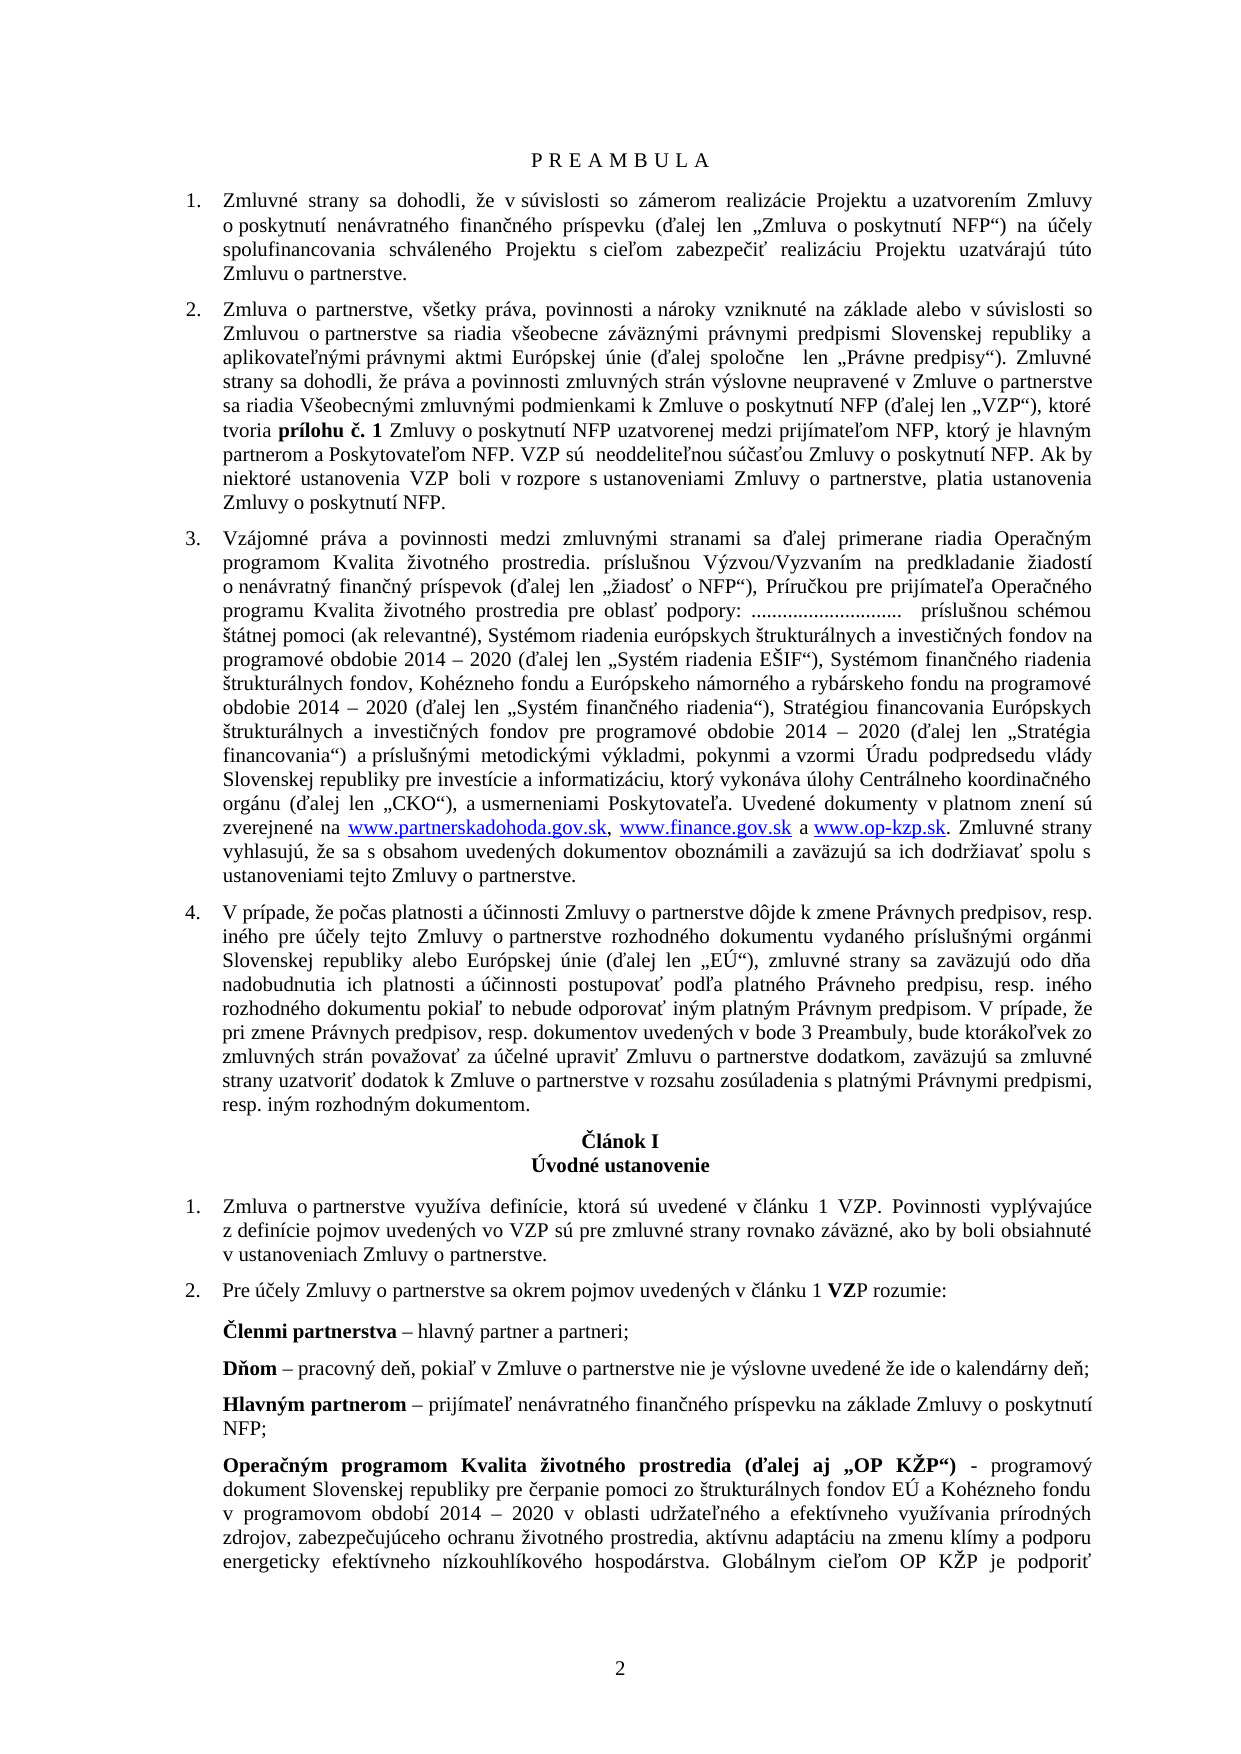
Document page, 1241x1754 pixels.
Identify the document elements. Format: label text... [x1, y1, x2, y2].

list Pre účely Zmluvy o partnerstve sa okrem pojmov uvedených v článku 1 VZP rozumie: [185, 1278, 1092, 1302]
text Členmi partnerstva – hlavný partner a partneri; [223, 1319, 1092, 1343]
text Článok I [148, 1129, 1092, 1153]
list Vzájomné práva a povinnosti medzi zmluvnými stranami sa ďalej primerane riadia Operačným programom Kvalita životného prostredia. príslušnou Výzvou/Vyzvaním na predkladanie žiadostí o nenávratný finančný príspevok (ďalej len „žiadosť o NFP“), Príručkou pre prijímateľa Operačného programu Kvalita životného prostredia pre oblasť podpory: ............................. príslušnou schémou štátnej pomoci (ak relevantné), Systémom riadenia európskych štrukturálnych a investičných fondov na programové obdobie 2014 – 2020 (ďalej len „Systém riadenia EŠIF“), Systémom finančného riadenia štrukturálnych fondov, Kohézneho fondu a Európskeho námorného a rybárskeho fondu na programové obdobie 2014 – 2020 (ďalej len „Systém finančného riadenia“), Stratégiou financovania Európskych štrukturálnych a investičných fondov pre programové obdobie 2014 – 2020 (ďalej len „Stratégia financovania“) a príslušnými metodickými výkladmi, pokynmi a vzormi Úradu podpredsedu vlády Slovenskej republiky pre investície a informatizáciu, ktorý vykonáva úlohy Centrálneho koordinačného orgánu (ďalej len „CKO“), a usmerneniami Poskytovateľa. Uvedené dokumenty v platnom znení sú zverejnené na www.partnerskadohoda.gov.sk, www.finance.gov.sk a www.op-kzp.sk. Zmluvné strany vyhlasujú, že sa s obsahom uvedených dokumentov oboznámili a zaväzujú sa ich dodržiavať spolu s ustanoveniami tejto Zmluvy o partnerstve. [185, 526, 1092, 887]
text Preambula [148, 148, 1092, 172]
list V prípade, že počas platnosti a účinnosti Zmluvy o partnerstve dôjde k zmene Právnych predpisov, resp. iného pre účely tejto Zmluvy o partnerstve rozhodného dokumentu vydaného príslušnými orgánmi Slovenskej republiky alebo Európskej únie (ďalej len „EÚ“), zmluvné strany sa zaväzujú odo dňa nadobudnutia ich platnosti a účinnosti postupovať podľa platného Právneho predpisu, resp. iného rozhodného dokumentu pokiaľ to nebude odporovať iným platným Právnym predpisom. V prípade, že pri zmene Právnych predpisov, resp. dokumentov uvedených v bode 3 Preambuly, bude ktorákoľvek zo zmluvných strán považovať za účelné upraviť Zmluvu o partnerstve dodatkom, zaväzujú sa zmluvné strany uzatvoriť dodatok k Zmluve o partnerstve v rozsahu zosúladenia s platnými Právnymi predpismi, resp. iným rozhodným dokumentom. [185, 900, 1092, 1116]
text Úvodné ustanovenie [148, 1153, 1092, 1177]
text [223, 1453, 1092, 1573]
list Zmluva o partnerstve, všetky práva, povinnosti a nároky vzniknuté na základe alebo v súvislosti so Zmluvou o partnerstve sa riadia všeobecne záväznými právnymi predpismi Slovenskej republiky a aplikovateľnými právnymi aktmi Európskej únie (ďalej spoločne len „Právne predpisy“). Zmluvné strany sa dohodli, že práva a povinnosti zmluvných strán výslovne neupravené v Zmluve o partnerstve sa riadia Všeobecnými zmluvnými podmienkami k Zmluve o poskytnutí NFP (ďalej len „VZP“), ktoré tvoria prílohu č. 1 Zmluvy o poskytnutí NFP uzatvorenej medzi prijímateľom NFP, ktorý je hlavným partnerom a Poskytovateľom NFP. VZP sú neoddeliteľnou súčasťou Zmluvy o poskytnutí NFP. Ak by niektoré ustanovenia VZP boli v rozpore s ustanoveniami Zmluvy o partnerstve, platia ustanovenia Zmluvy o poskytnutí NFP. [186, 297, 1092, 514]
list Zmluva o partnerstve využíva definície, ktorá sú uvedené v článku 1 VZP. Povinnosti vyplývajúce z definície pojmov uvedených vo VZP sú pre zmluvné strany rovnako záväzné, ako by boli obsiahnuté v ustanoveniach Zmluvy o partnerstve. [185, 1193, 1092, 1266]
text Dňom – pracovný deň, pokiaľ v Zmluve o partnerstve nie je výslovne uvedené že ide o kalendárny deň; [223, 1356, 1092, 1379]
text Hlavným partnerom – prijímateľ nenávratného finančného príspevku na základe Zmluvy o poskytnutí NFP; [223, 1392, 1092, 1440]
list Zmluvné strany sa dohodli, že v súvislosti so zámerom realizácie Projektu a uzatvorením Zmluvy o poskytnutí nenávratného finančného príspevku (ďalej len „Zmluva o poskytnutí NFP“) na účely spolufinancovania schváleného Projektu s cieľom zabezpečiť realizáciu Projektu uzatvárajú túto Zmluvu o partnerstve. [186, 188, 1092, 285]
